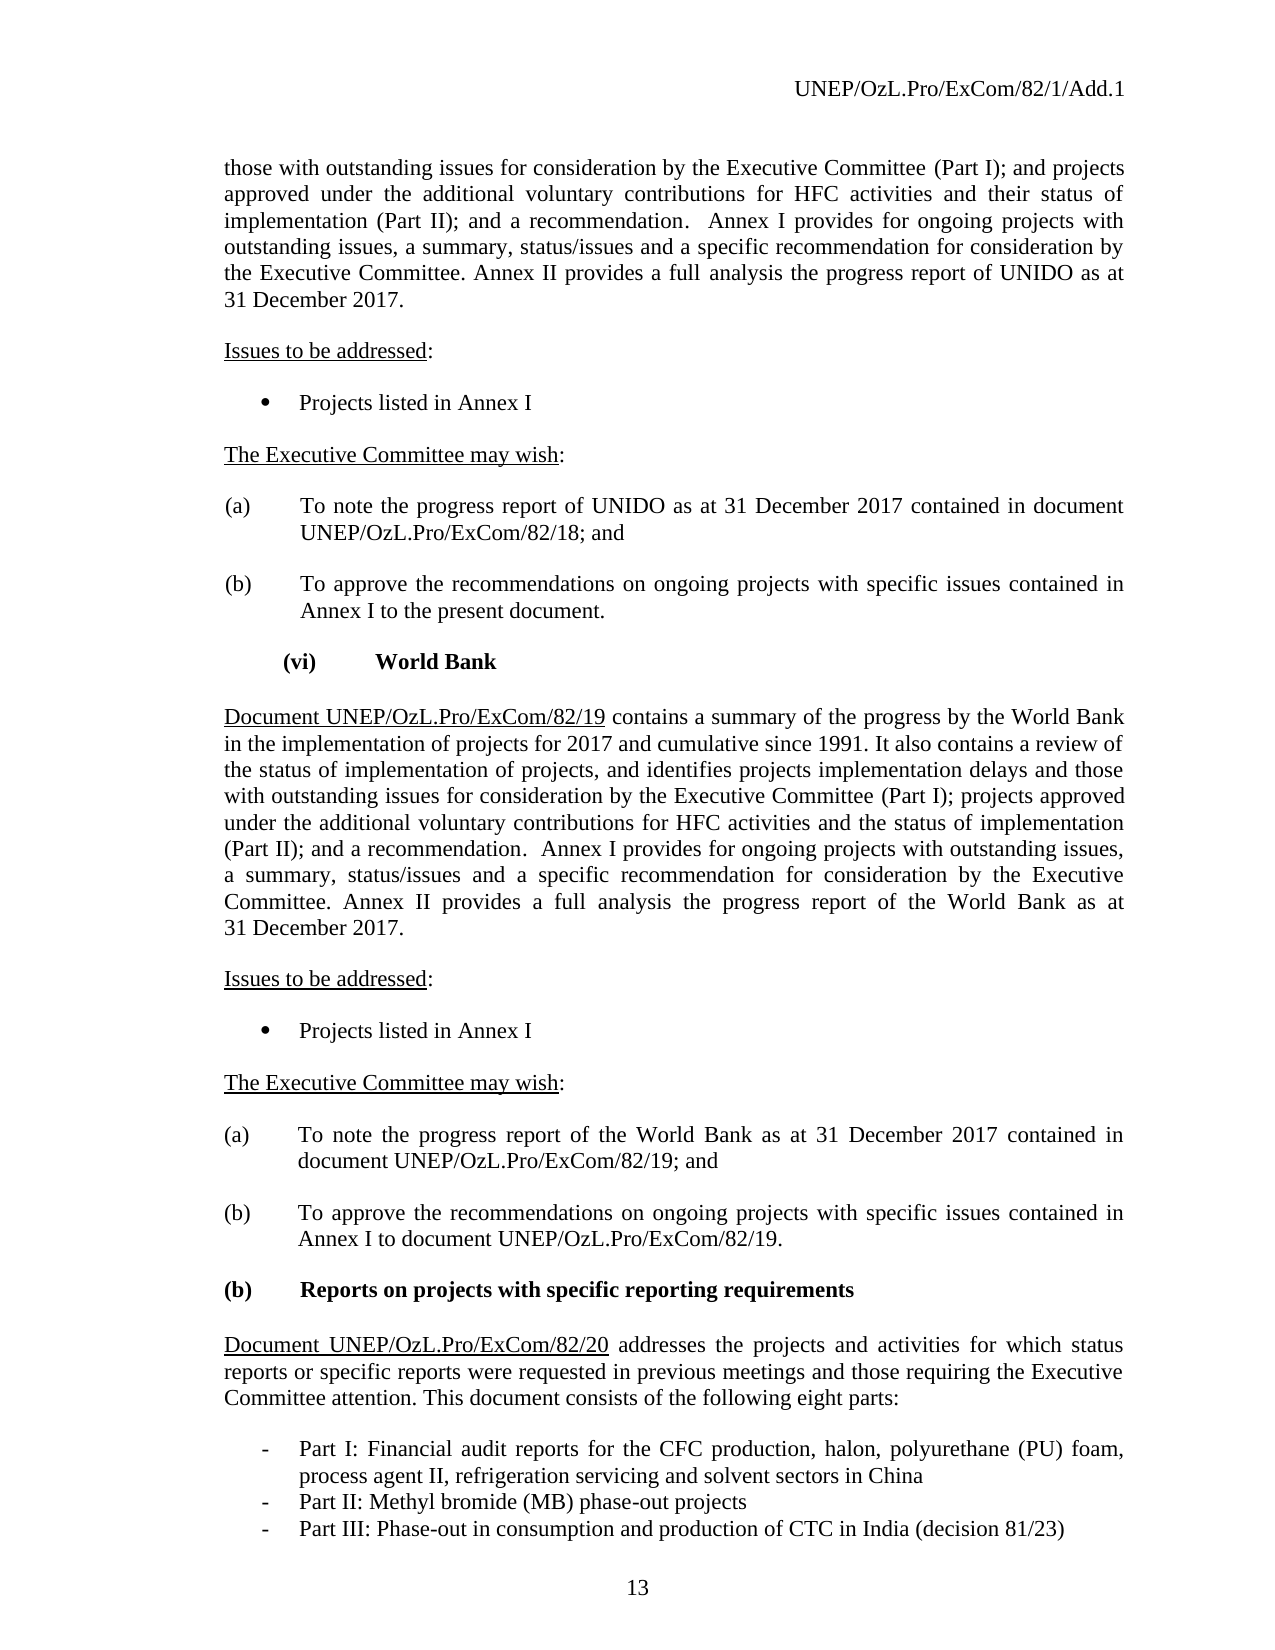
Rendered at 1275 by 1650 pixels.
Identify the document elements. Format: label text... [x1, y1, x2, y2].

subtitle To note the progress report of the World Bank as at 31 December 2017 contained in document UNEP/OzL.Pro/ExCom/82/19; and [224, 1121, 1125, 1173]
list Part III: Phase-out in consumption and production of CTC in India (decision 81/23) [261, 1514, 1125, 1541]
list Projects listed in Annex I [261, 388, 1125, 415]
subtitle World Bank [283, 648, 1125, 674]
list The Executive Committee may wish: [224, 441, 1125, 468]
text Issues to be addressed: [224, 337, 1125, 363]
text Document UNEP/OzL.Pro/ExCom/82/20 addresses the projects and activities for which status reports or specific reports were requested in previous meetings and those requiring the Executive Committee attention. This document consists of the following eight parts: [224, 1331, 1125, 1411]
text Document UNEP/OzL.Pro/ExCom/82/19 contains a summary of the progress by the World Bank in the implementation of projects for 2017 and cumulative since 1991. It also contains a review of the status of implementation of projects, and identifies projects implementation delays and those with outstanding issues for consideration by the Executive Committee (Part I); projects approved under the additional voluntary contributions for HFC activities and the status of implementation (Part II); and a recommendation. Annex I provides for ongoing projects with outstanding issues, a summary, status/issues and a specific recommendation for consideration by the Executive Committee. Annex II provides a full analysis the progress report of the World Bank as at 31 December 2017. [224, 703, 1125, 940]
list Projects listed in Annex I [261, 1017, 1125, 1043]
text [224, 154, 1125, 312]
list Part I: Financial audit reports for the CFC production, halon, polyurethane (PU) foam, process agent II, refrigeration servicing and solvent sectors in China [261, 1436, 1125, 1488]
subtitle To approve the recommendations on ongoing projects with specific issues contained in Annex I to the present document. [225, 570, 1125, 623]
subtitle To note the progress report of UNIDO as at 31 December 2017 contained in document UNEP/OzL.Pro/ExCom/82/18; and [225, 493, 1125, 545]
list The Executive Committee may wish: [224, 1069, 1125, 1096]
subtitle To approve the recommendations on ongoing projects with specific issues contained in Annex I to document UNEP/OzL.Pro/ExCom/82/19. [224, 1198, 1125, 1251]
list Part II: Methyl bromide (MB) phase-out projects [261, 1488, 1125, 1514]
text Issues to be addressed: [224, 965, 1125, 992]
subtitle Reports on projects with specific reporting requirements [224, 1276, 1125, 1303]
